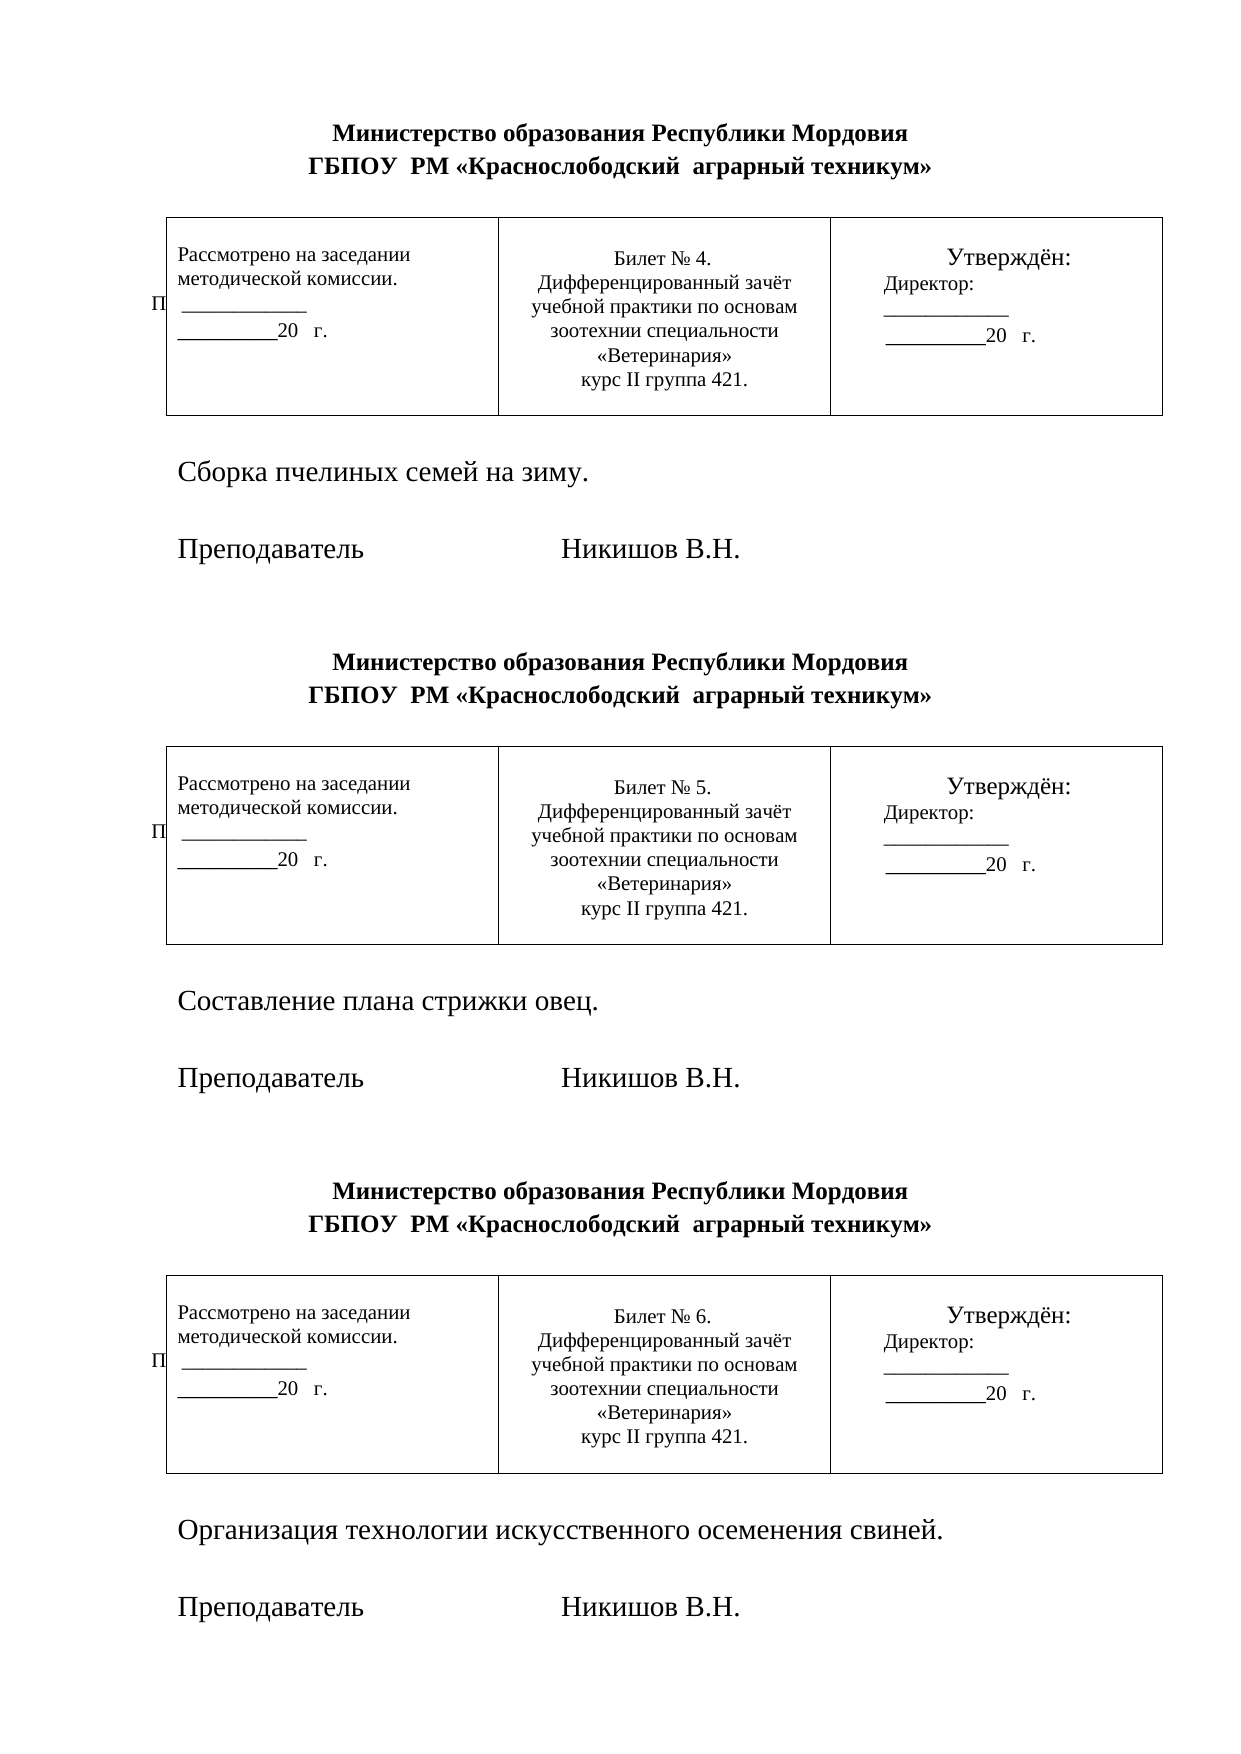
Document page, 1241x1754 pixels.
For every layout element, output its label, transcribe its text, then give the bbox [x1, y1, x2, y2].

table_header Билет № 5. Дифференцированный зачёт учебной практики по основам зоотехнии специальности «Ветеринария» курс II группа 421. [499, 747, 830, 943]
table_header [167, 1276, 498, 1472]
text Составление плана стрижки овец. [177, 983, 1152, 1017]
table_header Билет № 6. Дифференцированный зачёт учебной практики по основам зоотехнии специальности «Ветеринария» курс II группа 421. [499, 1276, 830, 1472]
text ГБПОУ РМ «Краснослободский аграрный техникум» [88, 151, 1152, 180]
table_header Билет № 4. Дифференцированный зачёт учебной практики по основам зоотехнии специальности «Ветеринария» курс II группа 421. [499, 218, 830, 415]
text ГБПОУ РМ «Краснослободский аграрный техникум» [88, 680, 1152, 709]
table_header Утверждён: Директор: ____________ ________20 г. [831, 747, 1162, 943]
text Министерство образования Республики Мордовия [88, 118, 1152, 147]
text Организация технологии искусственного осеменения свиней. [177, 1512, 1152, 1546]
text Сборка пчелиных семей на зиму. [177, 454, 1152, 488]
text Министерство образования Республики Мордовия [88, 1176, 1152, 1204]
table_header Рассмотрено на заседании методической комиссии. П ____________ ________20 г. [167, 747, 498, 943]
text Преподаватель Никишов В.Н. [177, 1589, 1152, 1623]
text ГБПОУ РМ «Краснослободский аграрный техникум» [88, 1209, 1152, 1238]
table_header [167, 218, 498, 415]
text Преподаватель Никишов В.Н. [177, 1060, 1152, 1094]
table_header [831, 218, 1162, 415]
text Преподаватель Никишов В.Н. [177, 531, 1152, 565]
text Министерство образования Республики Мордовия [88, 647, 1152, 676]
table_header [831, 1276, 1162, 1472]
